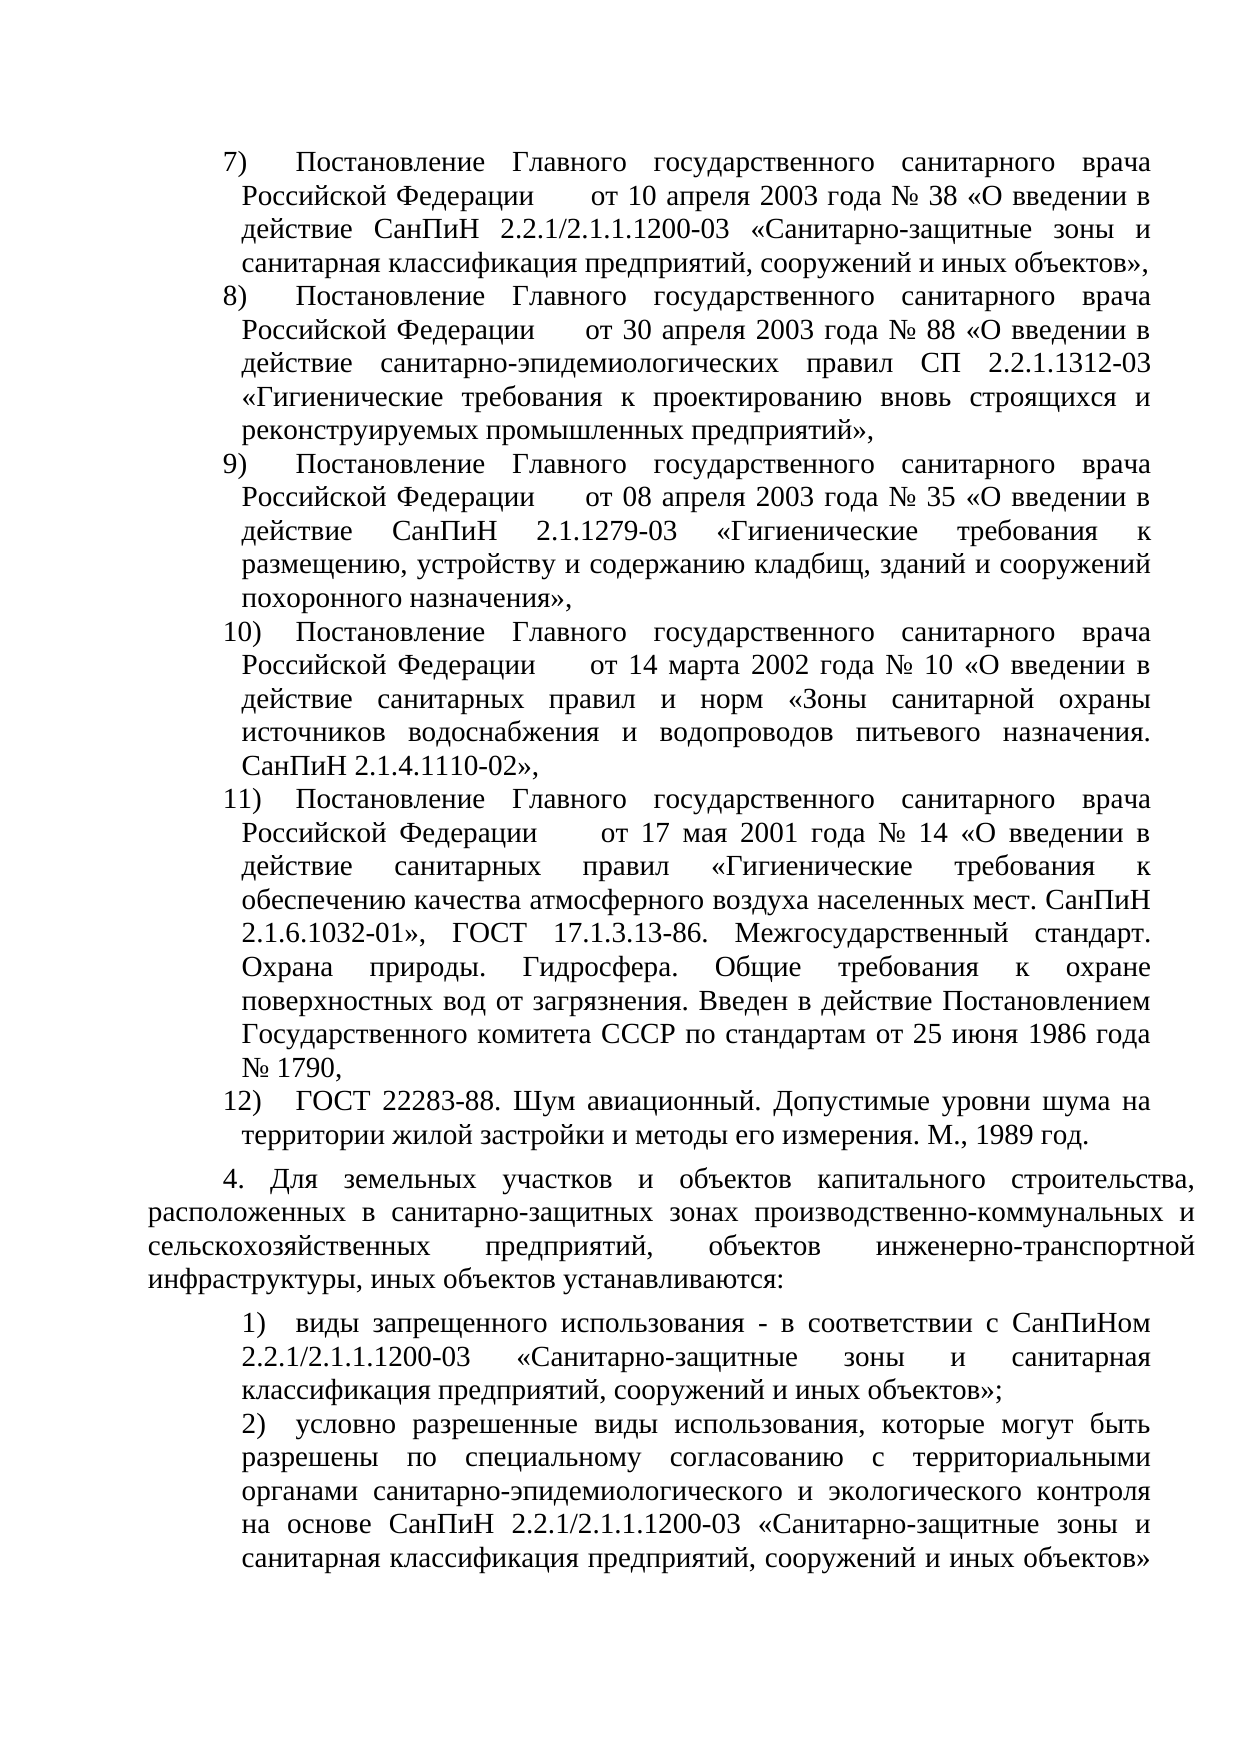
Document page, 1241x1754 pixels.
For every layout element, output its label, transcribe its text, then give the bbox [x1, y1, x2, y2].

text 4. Для земельных участков и объектов капитального строительства, расположенных в санитарно-защитных зонах производственно-коммунальных и сельскохозяйственных предприятий, объектов инженерно-транспортной инфраструктуры, иных объектов устанавливаются: [148, 1161, 1196, 1295]
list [241, 1406, 1152, 1574]
list Постановление Главного государственного санитарного врача Российской Федерации от 10 апреля 2003 года № 38 «О введении в действие СанПиН 2.2.1/2.1.1.1200-03 «Санитарно-защитные зоны и санитарная классификация предприятий, сооружений и иных объектов», [223, 144, 1152, 278]
list Постановление Главного государственного санитарного врача Российской Федерации от 30 апреля 2003 года № 88 «О введении в действие санитарно-эпидемиологических правил СП 2.2.1.1312-03 «Гигиенические требования к проектированию вновь строящихся и реконструируемых промышленных предприятий», [223, 278, 1152, 446]
list Постановление Главного государственного санитарного врача Российской Федерации от 14 марта 2002 года № 10 «О введении в действие санитарных правил и норм «Зоны санитарной охраны источников водоснабжения и водопроводов питьевого назначения. СанПиН 2.1.4.1110-02», [223, 614, 1152, 781]
list ГОСТ 22283-88. Шум авиационный. Допустимые уровни шума на территории жилой застройки и методы его измерения. М., 1989 год. [223, 1083, 1152, 1150]
list Постановление Главного государственного санитарного врача Российской Федерации от 17 мая 2001 года № 14 «О введении в действие санитарных правил «Гигиенические требования к обеспечению качества атмосферного воздуха населенных мест. СанПиН 2.1.6.1032-01», ГОСТ 17.1.3.13-86. Межгосударственный стандарт. Охрана природы. Гидросфера. Общие требования к охране поверхностных вод от загрязнения. Введен в действие Постановлением Государственного комитета СССР по стандартам от 25 июня 1986 года № 1790, [223, 781, 1152, 1083]
list виды запрещенного использования - в соответствии с СанПиНом 2.2.1/2.1.1.1200-03 «Санитарно-защитные зоны и санитарная классификация предприятий, сооружений и иных объектов»; [241, 1305, 1152, 1406]
list Постановление Главного государственного санитарного врача Российской Федерации от 08 апреля 2003 года № 35 «О введении в действие СанПиН 2.1.1279-03 «Гигиенические требования к размещению, устройству и содержанию кладбищ, зданий и сооружений похоронного назначения», [223, 446, 1152, 614]
